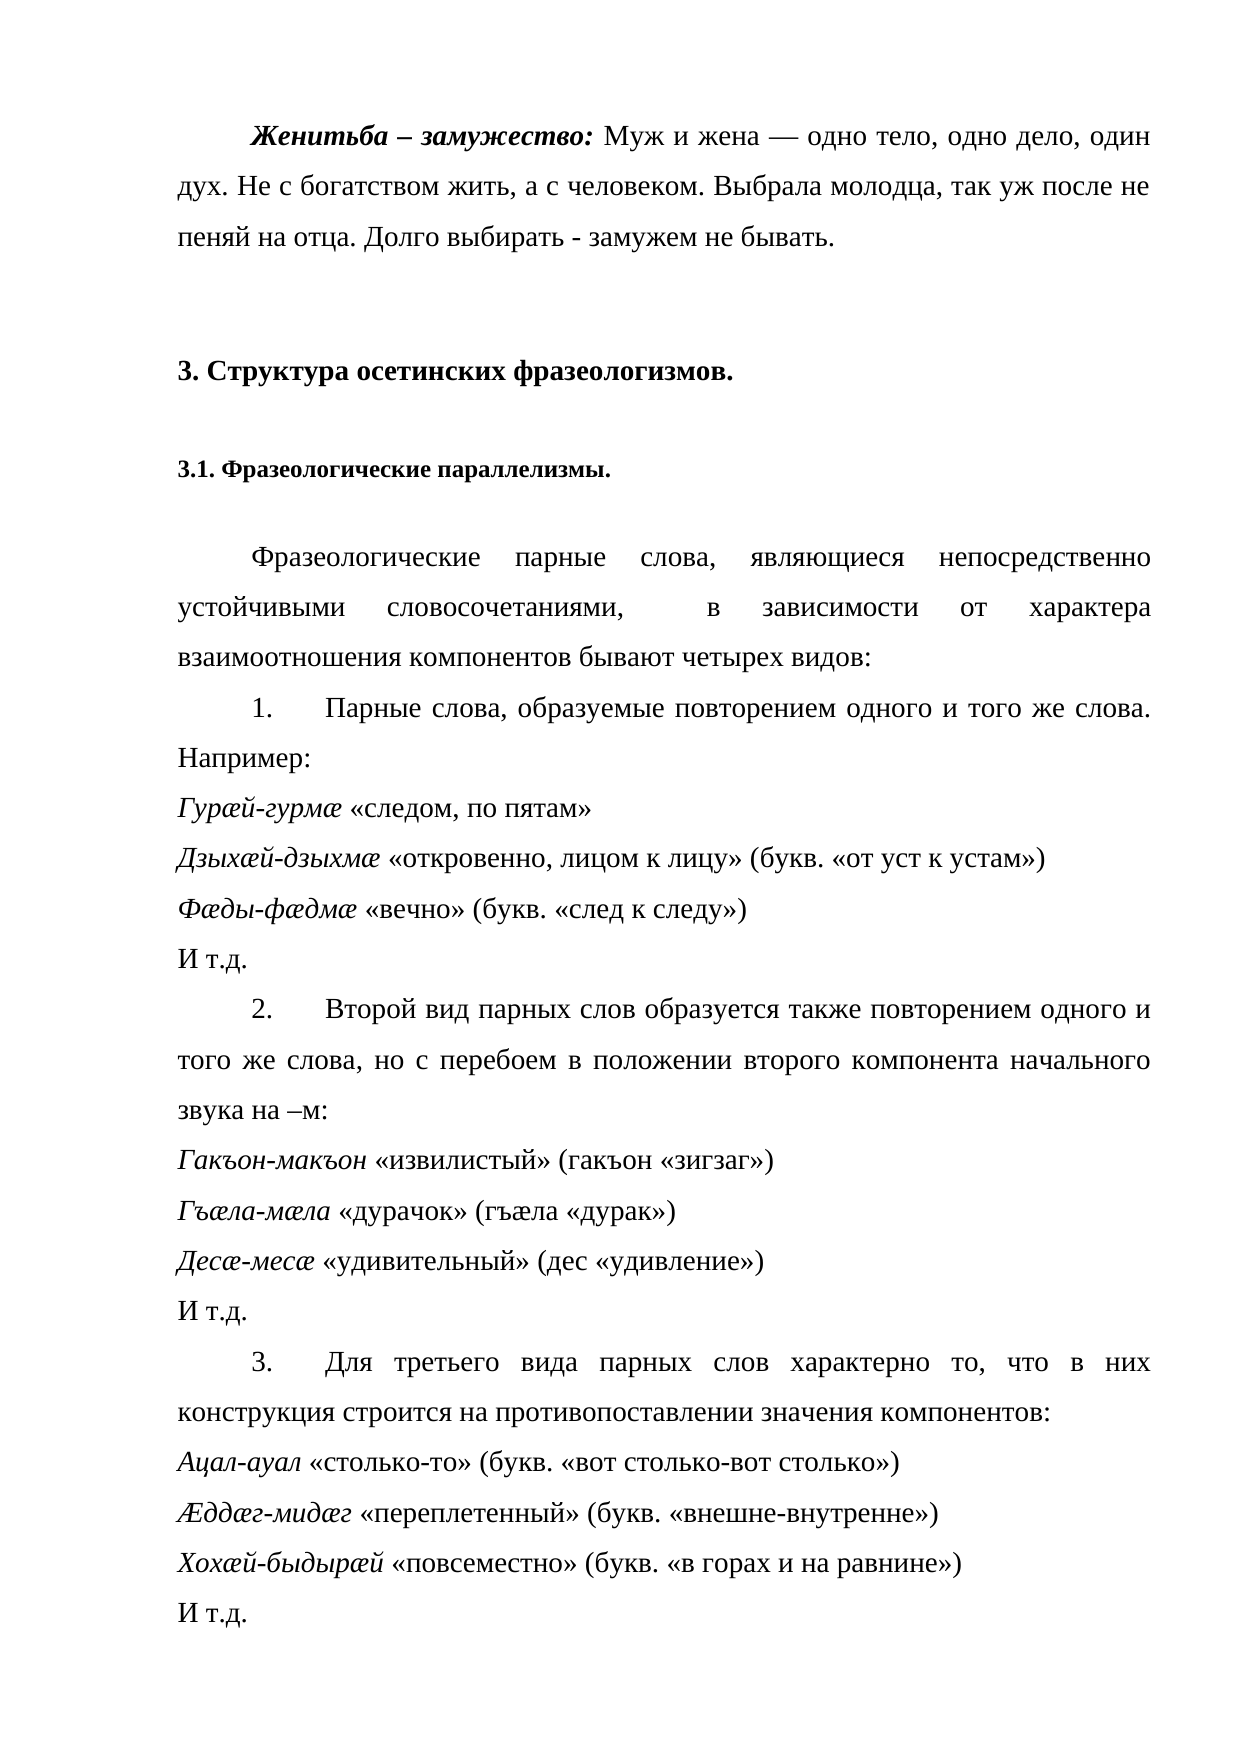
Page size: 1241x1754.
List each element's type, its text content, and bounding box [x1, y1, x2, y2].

text Фæды-фæдмæ «вечно» (букв. «след к следу») [177, 891, 1152, 924]
text Æддæг-мидæг «переплетенный» (букв. «внешне-внутренне») [177, 1495, 1152, 1528]
text Гурæй-гурмæ «следом, по пятам» [177, 790, 1152, 824]
text И т.д. [177, 1293, 1152, 1327]
text 3. Для третьего вида парных слов характерно то, что в них конструкция строится на противопоставлении значения компонентов: [177, 1344, 1152, 1428]
text Фразеологические парные слова, являющиеся непосредственно устойчивыми словосочетаниями, в зависимости от характера взаимоотношения компонентов бывают четырех видов: [177, 539, 1152, 673]
text И т.д. [177, 941, 1152, 975]
text 2. Второй вид парных слов образуется также повторением одного и того же слова, но с перебоем в положении второго компонента начального звука на –м: [177, 992, 1152, 1126]
text И т.д. [177, 1595, 1152, 1629]
text Женитьба – замужество: Муж и жена — одно тело, одно дело, один дух. Не с богатством жить, а с человеком. Выбрала молодца, так уж после не пеняй на отца. Долго выбирать - замужем не бывать. [177, 118, 1152, 252]
text Гакъон-макъон «извилистый» (гакъон «зигзаг») [177, 1142, 1152, 1176]
text Дзыхæй-дзыхмæ «откровенно, лицом к лицу» (букв. «от уст к устам») [177, 841, 1152, 874]
text Хохæй-быдырæй «повсеместно» (букв. «в горах и на равнине») [177, 1545, 1152, 1578]
text Гъæла-мæла «дурачок» (гъæла «дурак») [177, 1193, 1152, 1226]
text Десæ-месæ «удивительный» (дес «удивление») [177, 1243, 1152, 1277]
text 3. Структура осетинских фразеологизмов. [177, 353, 1152, 387]
text 1. Парные слова, образуемые повторением одного и того же слова. Например: [177, 690, 1152, 773]
text 3.1. Фразеологические параллелизмы. [177, 454, 1152, 482]
text Ацал-ауал «столько-то» (букв. «вот столько-вот столько») [177, 1444, 1152, 1478]
